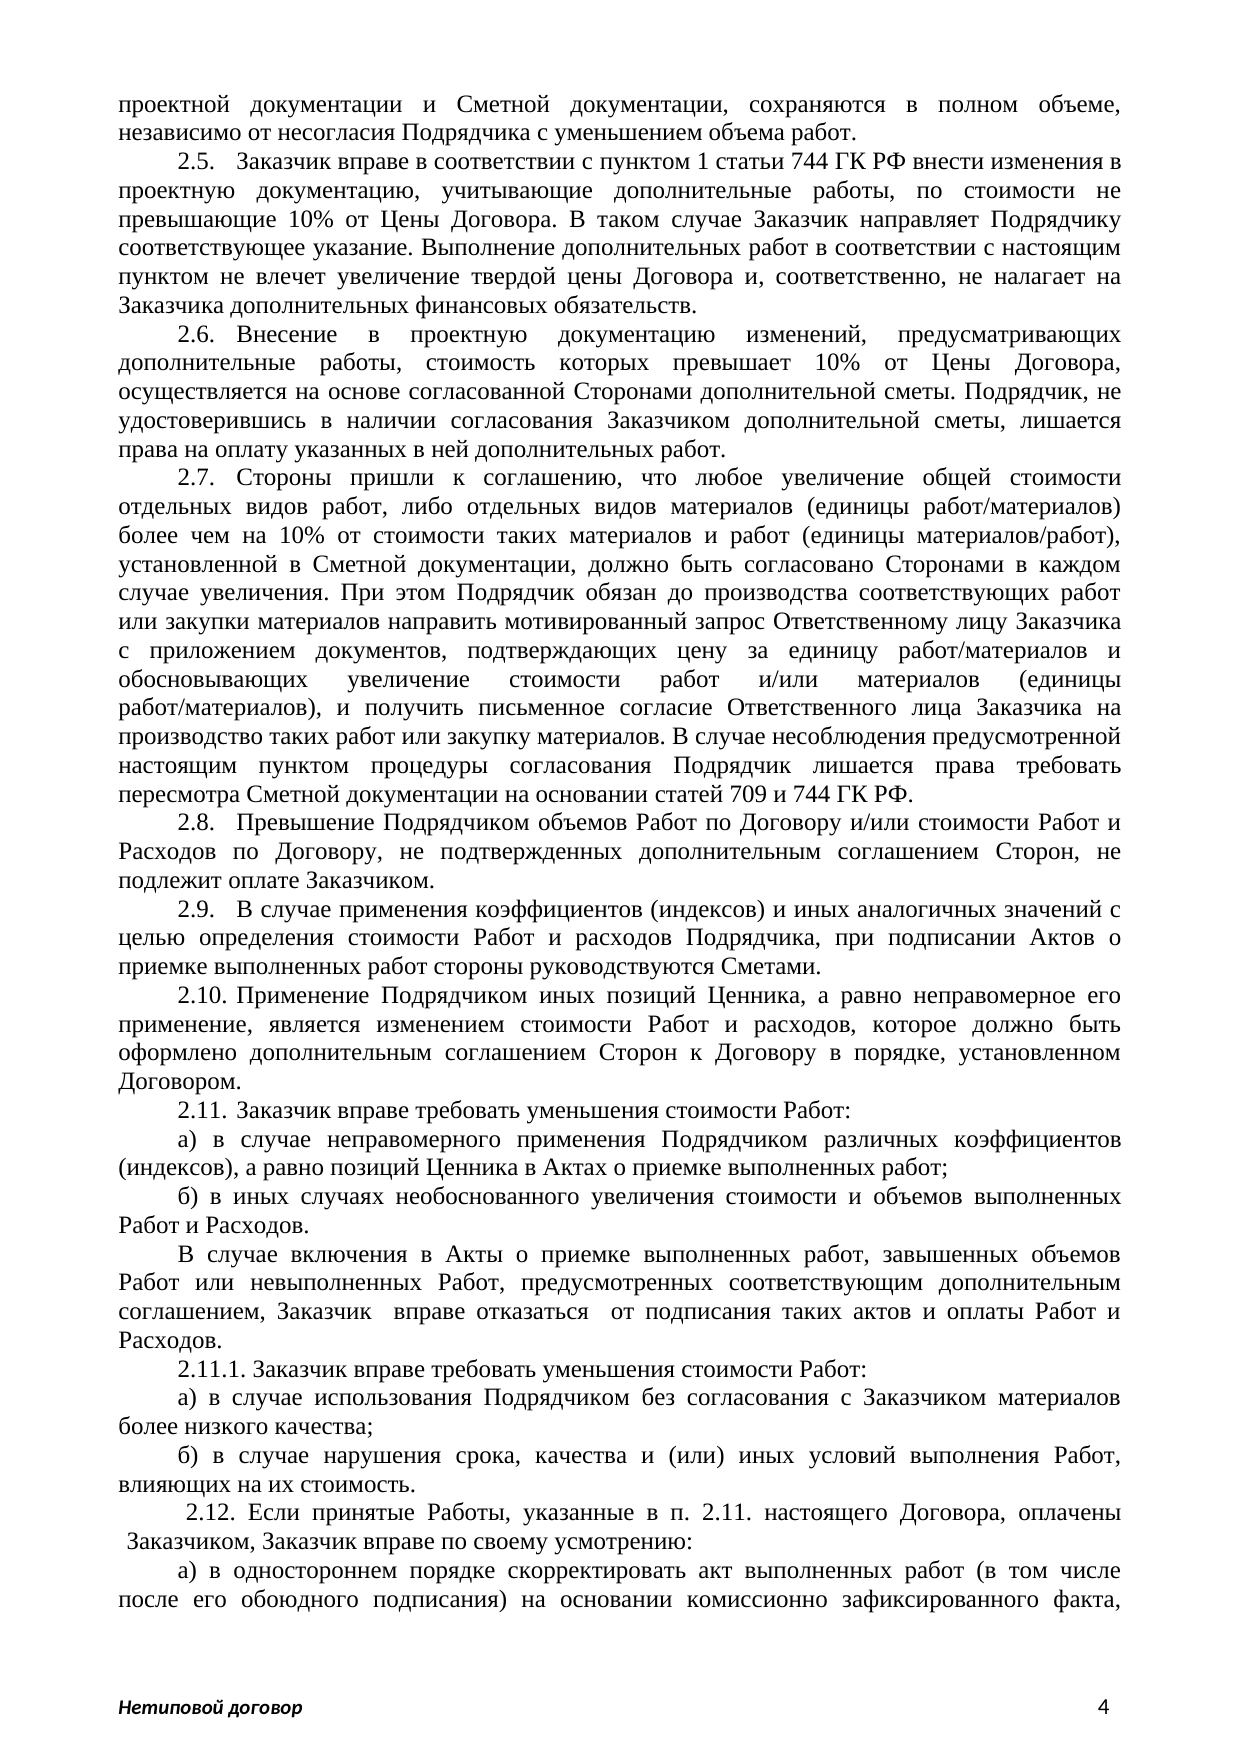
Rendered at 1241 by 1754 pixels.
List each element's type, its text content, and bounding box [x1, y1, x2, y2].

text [118, 1555, 1122, 1612]
list Превышение Подрядчиком объемов Работ по Договору и/или стоимости Работ и Расходов по Договору, не подтвержденных дополнительным соглашением Сторон, не подлежит оплате Заказчиком. [118, 807, 1122, 894]
text а) в случае использования Подрядчиком без согласования с Заказчиком материалов более низкого качества; [118, 1382, 1122, 1440]
text б) в иных случаях необоснованного увеличения стоимости и объемов выполненных Работ и Расходов. [118, 1181, 1122, 1239]
list Заказчик вправе в соответствии с пунктом 1 статьи 744 ГК РФ внести изменения в проектную документацию, учитывающие дополнительные работы, по стоимости не превышающие 10% от Цены Договора. В таком случае Заказчик направляет Подрядчику соответствующее указание. Выполнение дополнительных работ в соответствии с настоящим пунктом не влечет увеличение твердой цены Договора и, соответственно, не налагает на Заказчика дополнительных финансовых обязательств. [118, 146, 1122, 319]
text 2.12. Если принятые Работы, указанные в п. 2.11. настоящего Договора, оплачены Заказчиком, Заказчик вправе по своему усмотрению: [126, 1497, 1122, 1555]
text б) в случае нарушения срока, качества и (или) иных условий выполнения Работ, влияющих на их стоимость. [118, 1440, 1122, 1497]
list Применение Подрядчиком иных позиций Ценника, а равно неправомерное его применение, является изменением стоимости Работ и расходов, которое должно быть оформлено дополнительным соглашением Сторон к Договору в порядке, установленном Договором. [118, 980, 1122, 1095]
text 2.11.1. Заказчик вправе требовать уменьшения стоимости Работ: [118, 1354, 1122, 1382]
text а) в случае неправомерного применения Подрядчиком различных коэффициентов (индексов), а равно позиций Ценника в Актах о приемке выполненных работ; [118, 1124, 1122, 1181]
list Стороны пришли к соглашению, что любое увеличение общей стоимости отдельных видов работ, либо отдельных видов материалов (единицы работ/материалов) более чем на 10% от стоимости таких материалов и работ (единицы материалов/работ), установленной в Сметной документации, должно быть согласовано Сторонами в каждом случае увеличения. При этом Подрядчик обязан до производства соответствующих работ или закупки материалов направить мотивированный запрос Ответственному лицу Заказчика с приложением документов, подтверждающих цену за единицу работ/материалов и обосновывающих увеличение стоимости работ и/или материалов (единицы работ/материалов), и получить письменное согласие Ответственного лица Заказчика на производство таких работ или закупку материалов. В случае несоблюдения предусмотренной настоящим пунктом процедуры согласования Подрядчик лишается права требовать пересмотра Сметной документации на основании статей 709 и 744 ГК РФ. [118, 462, 1122, 807]
text В случае включения в Акты о приемке выполненных работ, завышенных объемов Работ или невыполненных Работ, предусмотренных соответствующим дополнительным соглашением, Заказчик вправе отказаться от подписания таких актов и оплаты Работ и Расходов. [118, 1239, 1122, 1354]
list В случае применения коэффициентов (индексов) и иных аналогичных значений с целью определения стоимости Работ и расходов Подрядчика, при подписании Актов о приемке выполненных работ стороны руководствуются Сметами. [118, 894, 1122, 980]
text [118, 89, 1122, 146]
list Внесение в проектную документацию изменений, предусматривающих дополнительные работы, стоимость которых превышает 10% от Цены Договора, осуществляется на основе согласованной Сторонами дополнительной сметы. Подрядчик, не удостоверившись в наличии согласования Заказчиком дополнительной сметы, лишается права на оплату указанных в ней дополнительных работ. [118, 319, 1122, 462]
list Заказчик вправе требовать уменьшения стоимости Работ: [118, 1095, 1122, 1124]
